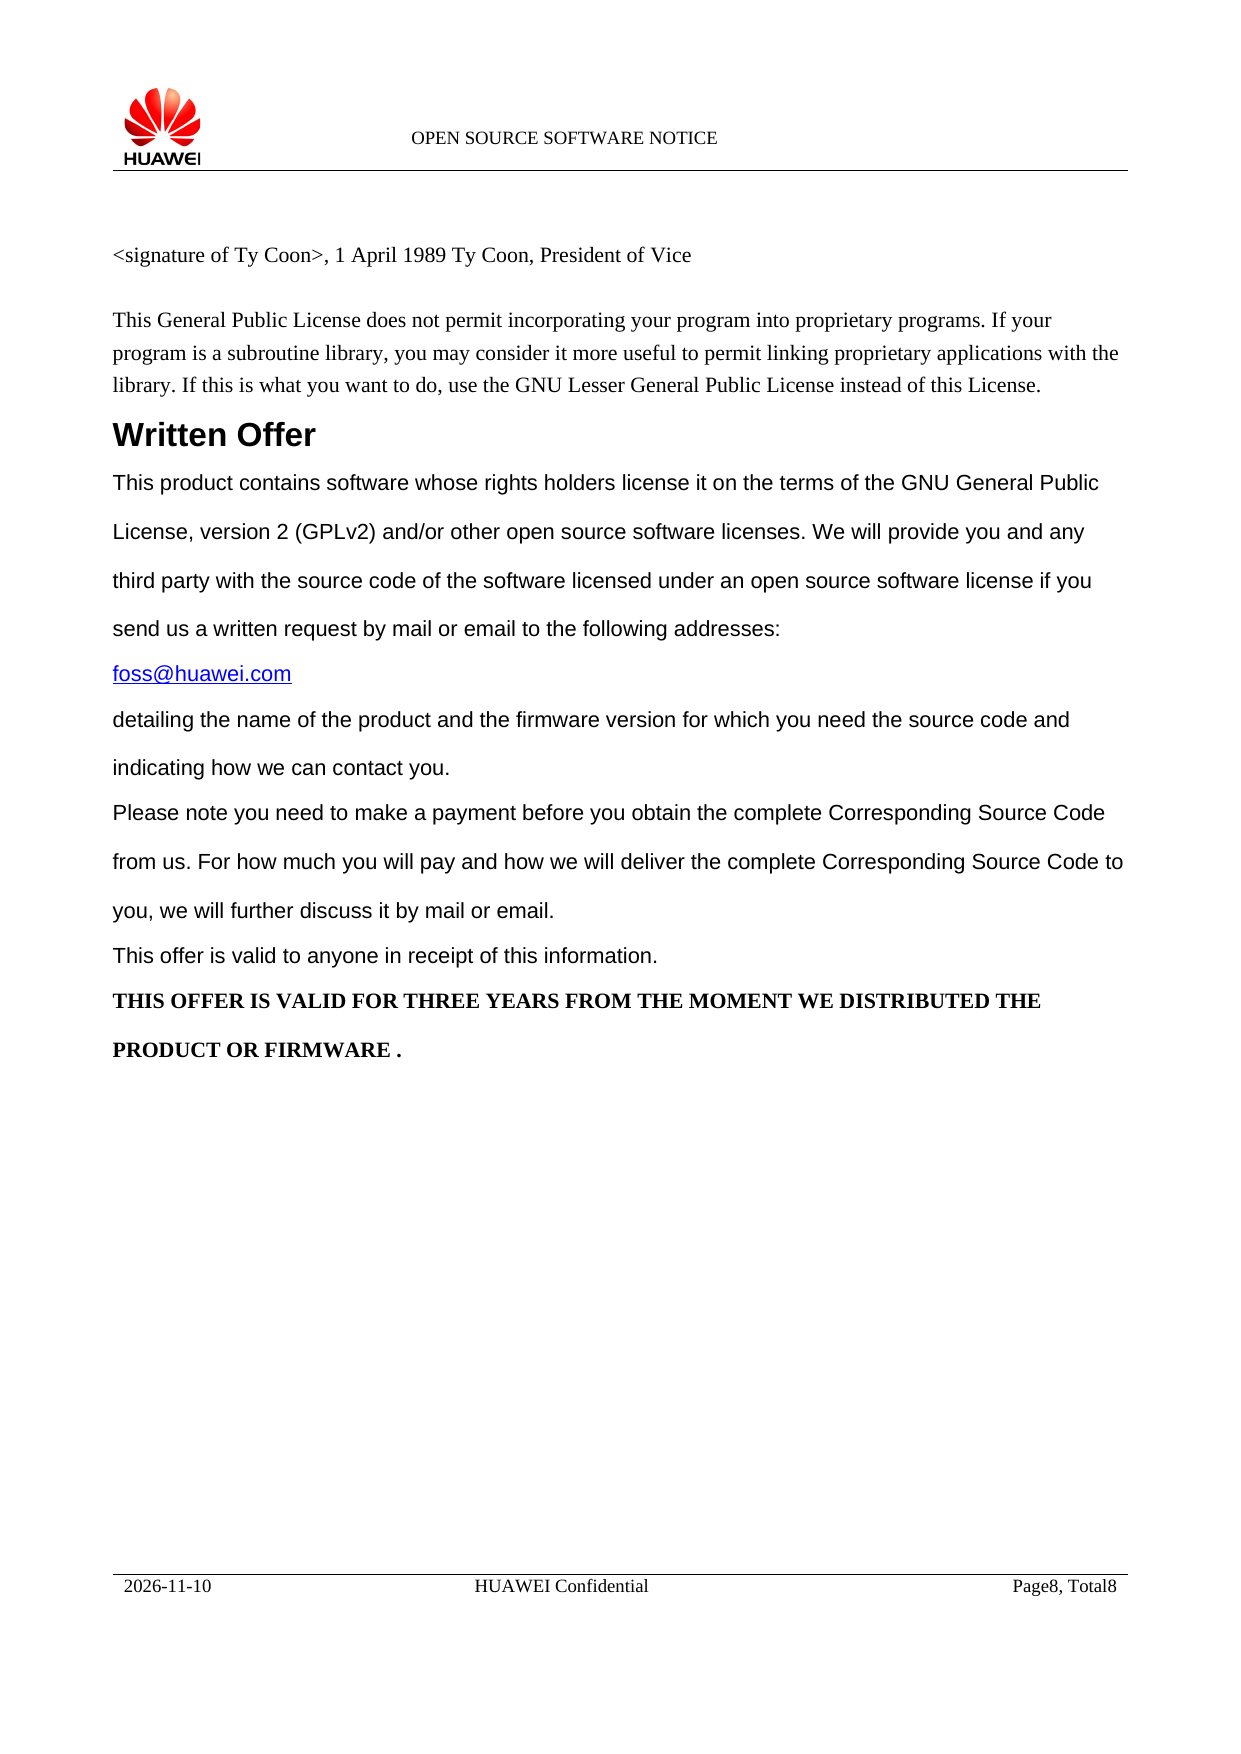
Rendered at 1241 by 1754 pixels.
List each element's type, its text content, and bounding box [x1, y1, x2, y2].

text This offer is valid to anyone in receipt of this information. [112, 939, 1128, 972]
picture [124, 88, 201, 165]
text foss@huawei.com [112, 658, 1128, 690]
text This offer is valid for three years from the moment we distributed the product or firmware . [112, 984, 1128, 1066]
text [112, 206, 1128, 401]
text Please note you need to make a payment before you obtain the complete Corresponding Source Code from us. For how much you will pay and how we will deliver the complete Corresponding Source Code to you, we will further discuss it by mail or email. [112, 797, 1128, 927]
text Written Offer [112, 401, 1128, 466]
text detailing the name of the product and the firmware version for which you need the source code and indicating how we can contact you. [112, 703, 1128, 784]
text This product contains software whose rights holders license it on the terms of the GNU General Public License, version 2 (GPLv2) and/or other open source software licenses. We will provide you and any third party with the source code of the software licensed under an open source software license if you send us a written request by mail or email to the following addresses: [112, 466, 1128, 645]
